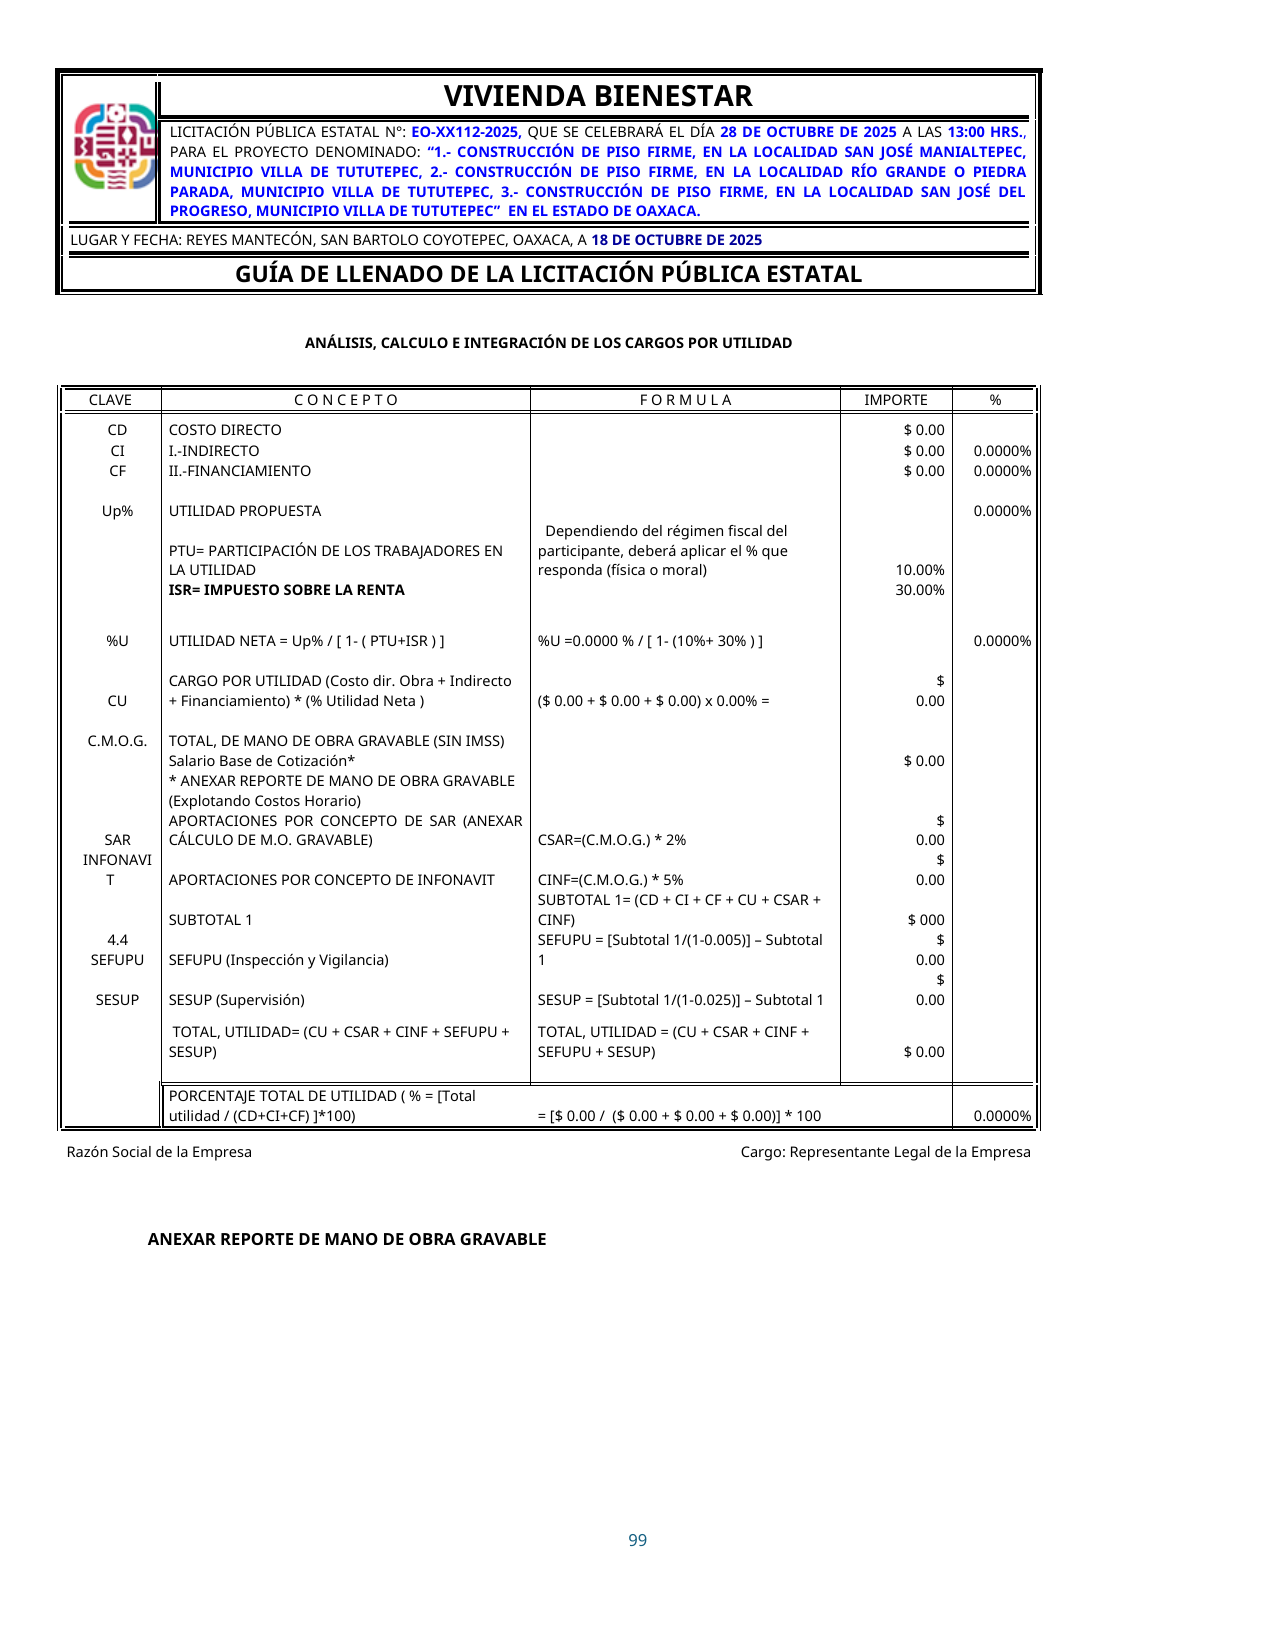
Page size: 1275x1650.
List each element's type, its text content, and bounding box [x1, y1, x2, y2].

picture [157, 96, 170, 195]
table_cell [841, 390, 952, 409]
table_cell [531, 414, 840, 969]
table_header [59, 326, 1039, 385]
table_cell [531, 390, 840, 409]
picture [161, 96, 170, 115]
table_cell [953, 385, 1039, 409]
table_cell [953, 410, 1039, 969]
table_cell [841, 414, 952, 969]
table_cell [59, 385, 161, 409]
picture [161, 122, 170, 195]
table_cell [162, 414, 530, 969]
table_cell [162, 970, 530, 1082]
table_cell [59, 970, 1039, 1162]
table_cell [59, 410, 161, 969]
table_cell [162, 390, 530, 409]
text ANEXAR REPORTE DE MANO DE OBRA GRAVABLE [148, 1227, 1127, 1250]
picture [63, 96, 155, 195]
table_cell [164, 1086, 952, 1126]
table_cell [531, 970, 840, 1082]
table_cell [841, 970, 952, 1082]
